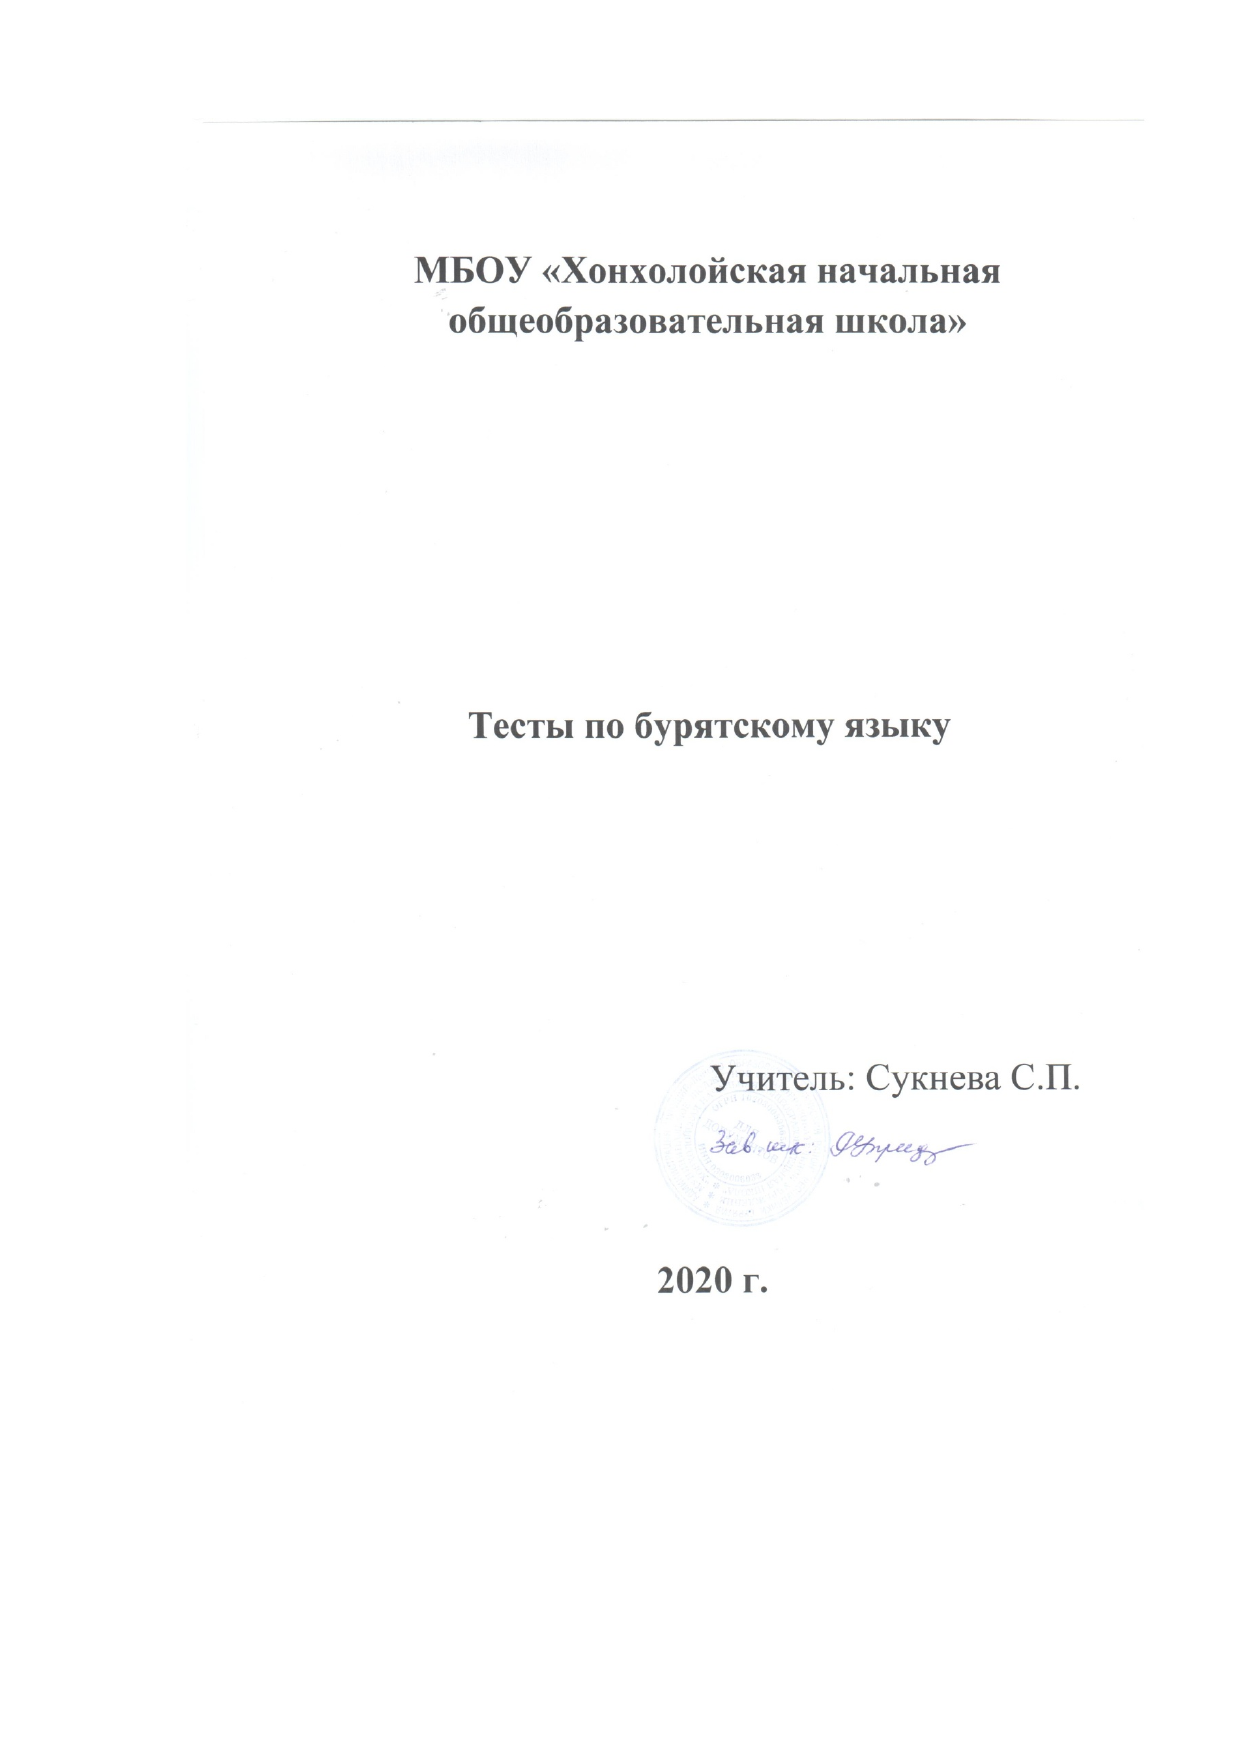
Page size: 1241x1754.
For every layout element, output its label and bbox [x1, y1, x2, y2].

picture [177, 118, 1152, 1459]
